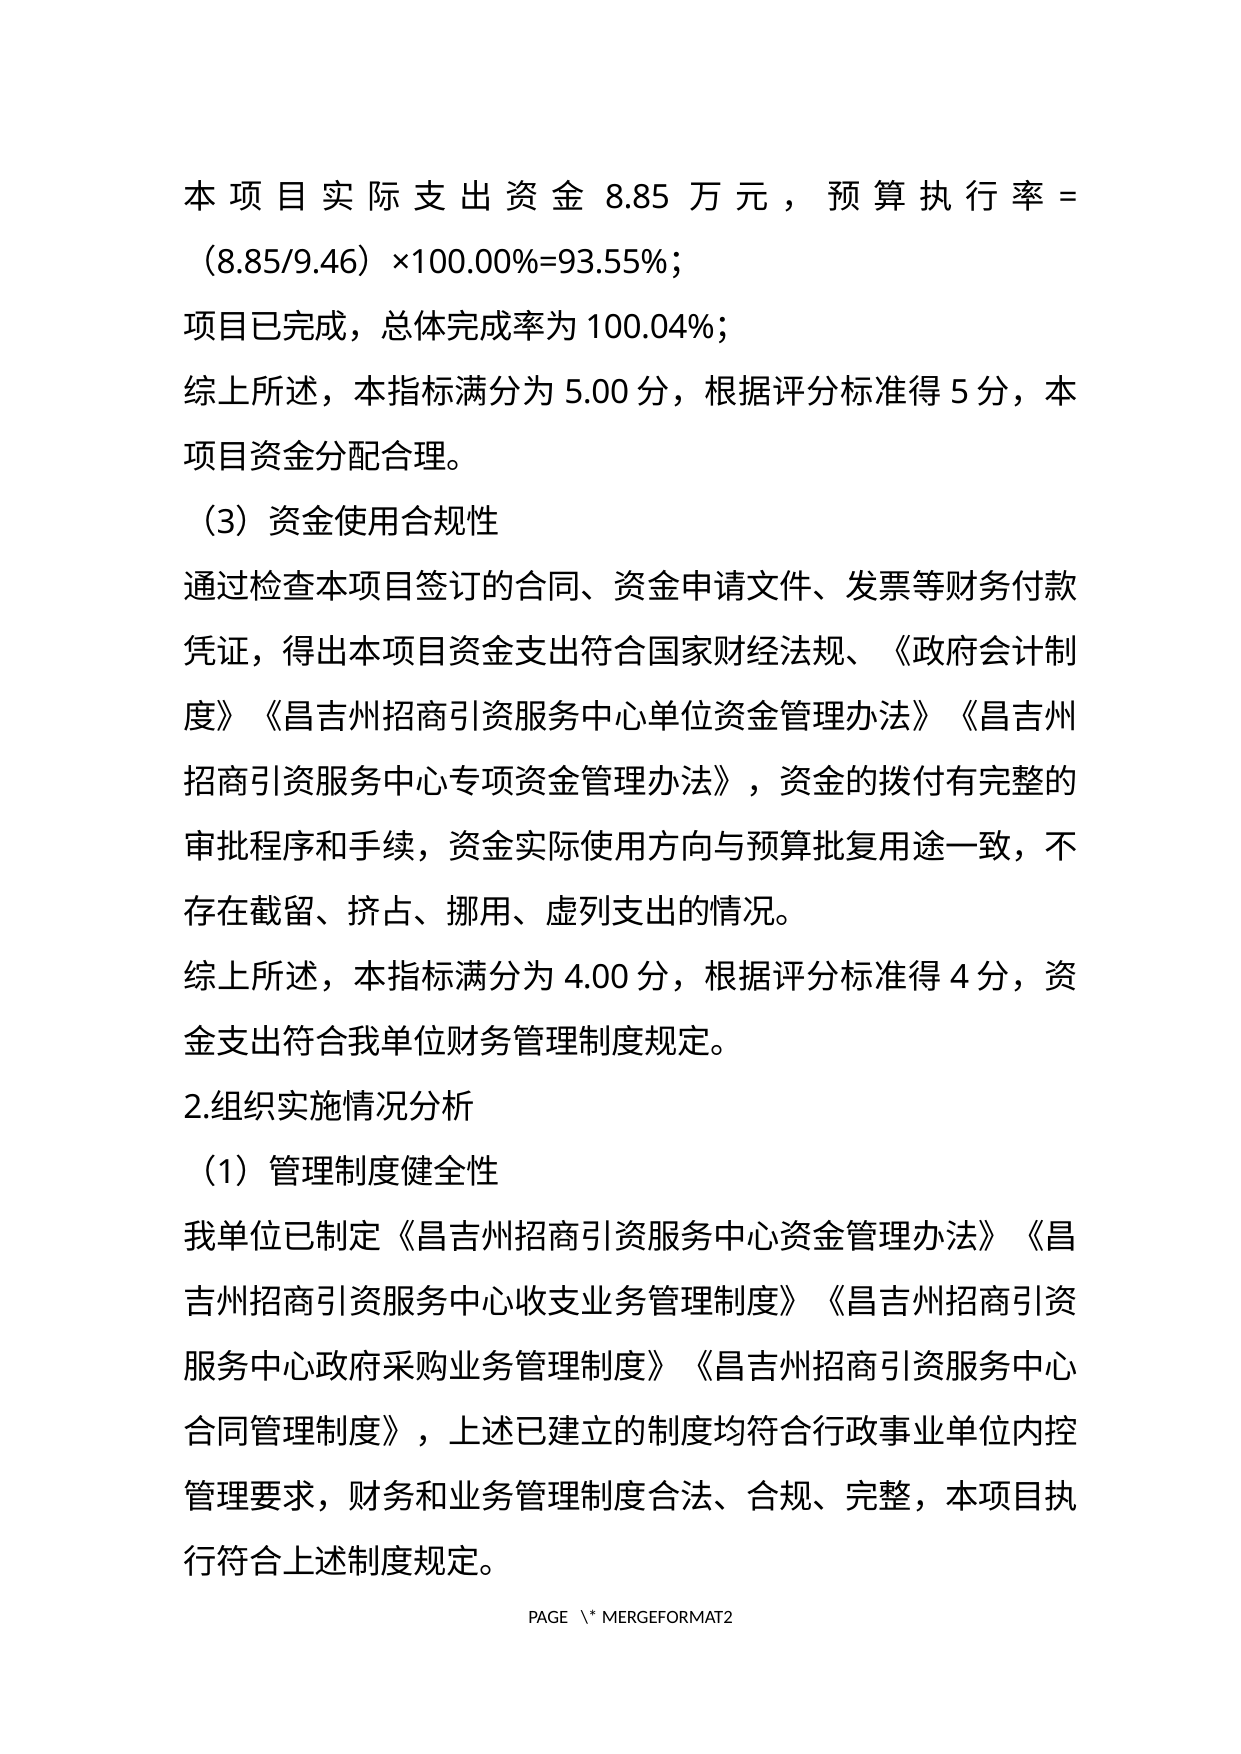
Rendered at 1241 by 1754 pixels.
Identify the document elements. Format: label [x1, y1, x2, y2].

text [183, 162, 1078, 1592]
